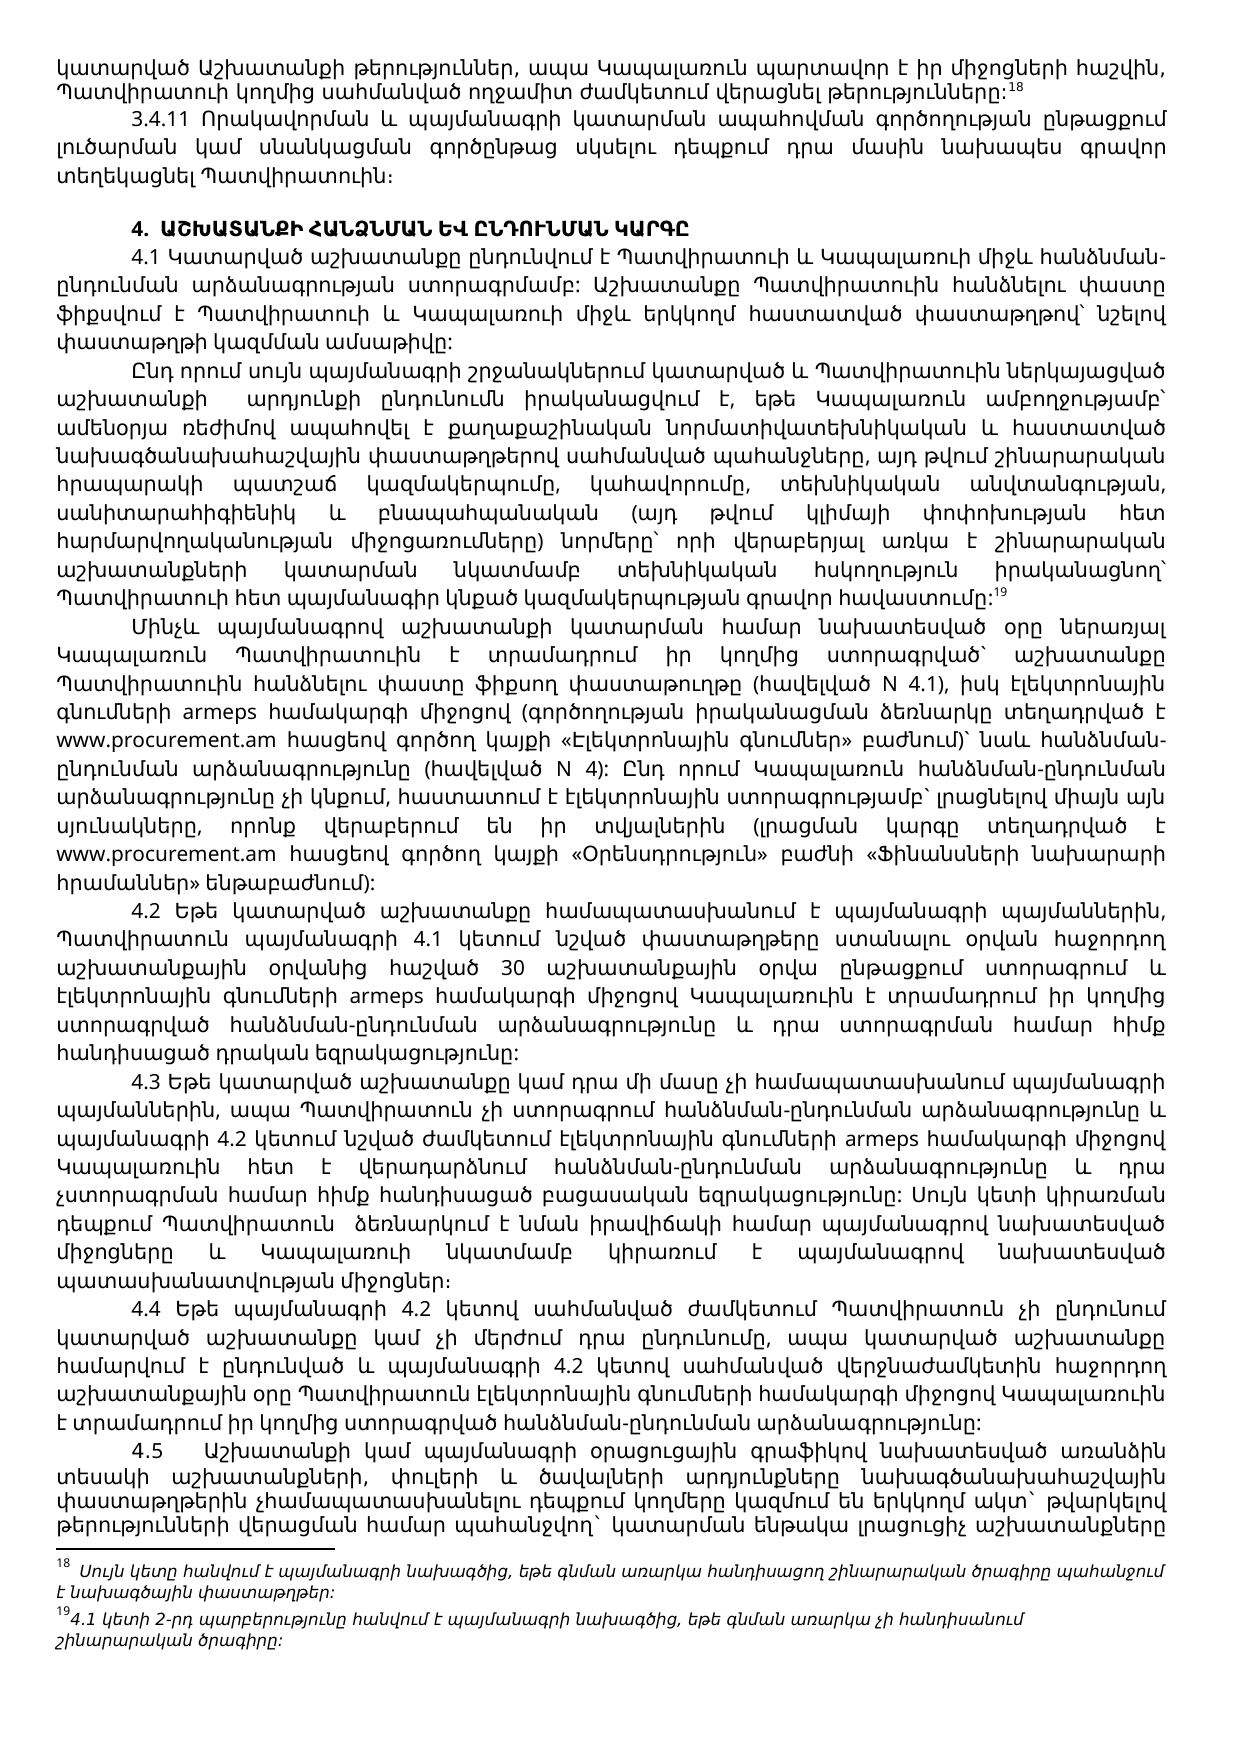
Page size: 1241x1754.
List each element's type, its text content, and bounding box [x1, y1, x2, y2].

text 3.4.11 Որակավորման և պայմանագրի կատարման ապահովման գործողության ընթացքում լուծարման կամ սնանկացման գործընթաց սկսելու դեպքում դրա մասին նախապես գրավոր տեղեկացնել Պատվիրատուին։ [56, 104, 1167, 189]
text 4. ԱՇԽԱՏԱՆՔԻ ՀԱՆՁՆՄԱՆ ԵՎ ԸՆԴՈՒՆՄԱՆ ԿԱՐԳԸ [56, 214, 1167, 242]
text Ընդ որում սույն պայմանագրի շրջանակներում կատարված և Պատվիրատուին ներկայացված աշխատանքի արդյունքի ընդունումն իրականացվում է, եթե Կապալառուն ամբողջությամբ՝ ամենօրյա ռեժիմով ապահովել է քաղաքաշինական նորմատիվատեխնիկական և հաստատված նախագծանախահաշվային փաստաթղթերով սահմանված պահանջները, այդ թվում շինարարական հրապարակի պատշաճ կազմակերպումը, կահավորումը, տեխնիկական անվտանգության, սանիտարահիգիենիկ և բնապահպանական (այդ թվում կլիմայի փոփոխության հետ հարմարվողականության միջոցառումները) նորմերը՝ որի վերաբերյալ առկա է շինարարական աշխատանքների կատարման նկատմամբ տեխնիկական հսկողություն իրականացնող՝ Պատվիրատուի հետ պայմանագիր կնքած կազմակերպության գրավոր հավաստումը: [56, 356, 1167, 612]
text 4.2 Եթե կատարված աշխատանքը համապատասխանում է պայմանագրի պայմաններին, Պատվիրատուն պայմանագրի 4.1 կետում նշված փաստաթղթերը ստանալու օրվան հաջորդող աշխատանքային օրվանից հաշված 30 աշխատանքային օրվա ընթացքում ստորագրում և էլեկտրոնային գնումների armeps համակարգի միջոցով Կապալառուին է տրամադրում իր կողմից ստորագրված հանձնման-ընդունման արձանագրությունը և դրա ստորագրման համար հիմք հանդիսացած դրական եզրակացությունը: [56, 896, 1167, 1067]
text 4.4 Եթե պայմանագրի 4.2 կետով սահմանված ժամկետում Պատվիրատուն չի ընդունում կատարված աշխատանքը կամ չի մերժում դրա ընդունումը, ապա կատարված աշխատանքը համարվում է ընդունված և պայմանագրի 4.2 կետով սահմանված վերջնաժամկետին հաջորդող աշխատանքային օրը Պատվիրատուն էլեկտրոնային գնումների համակարգի միջոցով Կապալառուին է տրամադրում իր կողմից ստորագրված հանձնման-ընդունման արձանագրությունը: [56, 1294, 1167, 1436]
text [56, 1436, 1167, 1538]
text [56, 56, 1167, 104]
text 4.1 Կատարված աշխատանքը ընդունվում է Պատվիրատուի և Կապալառուի միջև հանձնման-ընդունման արձանագրության ստորագրմամբ: Աշխատանքը Պատվիրատուին հանձնելու փաստը ֆիքսվում է Պատվիրատուի և Կապալառուի միջև երկկողմ հաստատված փաստաթղթով՝ նշելով փաստաթղթի կազմման ամսաթիվը: [56, 242, 1167, 356]
text 4.3 Եթե կատարված աշխատանքը կամ դրա մի մասը չի համապատասխանում պայմանագրի պայմաններին, ապա Պատվիրատուն չի ստորագրում հանձնման-ընդունման արձանագրությունը և պայմանագրի 4.2 կետում նշված ժամկետում էլեկտրոնային գնումների armeps համակարգի միջոցով Կապալառուին հետ է վերադարձնում հանձնման-ընդունման արձանագրությունը և դրա չստորագրման համար հիմք հանդիսացած բացասական եզրակացությունը: Սույն կետի կիրառման դեպքում Պատվիրատուն ձեռնարկում է նման իրավիճակի համար պայմանագրով նախատեսված միջոցները և Կապալառուի նկատմամբ կիրառում է պայմանագրով նախատեսված պատասխանատվության միջոցներ։ [56, 1067, 1167, 1294]
text Մինչև պայմանագրով աշխատանքի կատարման համար նախատեսված օրը ներառյալ Կապալառուն Պատվիրատուին է տրամադրում իր կողմից ստորագրված` աշխատանքը Պատվիրատուին հանձնելու փաստը ֆիքսող փաստաթուղթը (հավելված N 4.1), իսկ էլեկտրոնային գնումների armeps համակարգի միջոցով (գործողության իրականացման ձեռնարկը տեղադրված է www.procurement.am հասցեով գործող կայքի «Էլեկտրոնային գնումներ» բաժնում)` նաև հանձնման-ընդունման արձանագրությունը (հավելված N 4): Ընդ որում Կապալառուն հանձնման-ընդունման արձանագրությունը չի կնքում, հաստատում է էլեկտրոնային ստորագրությամբ` լրացնելով միայն այն սյունակները, որոնք վերաբերում են իր տվյալներին (լրացման կարգը տեղադրված է www.procurement.am հասցեով գործող կայքի «Օրենսդրություն» բաժնի «Ֆինանսների նախարարի հրամաններ» ենթաբաժնում): [56, 612, 1167, 896]
